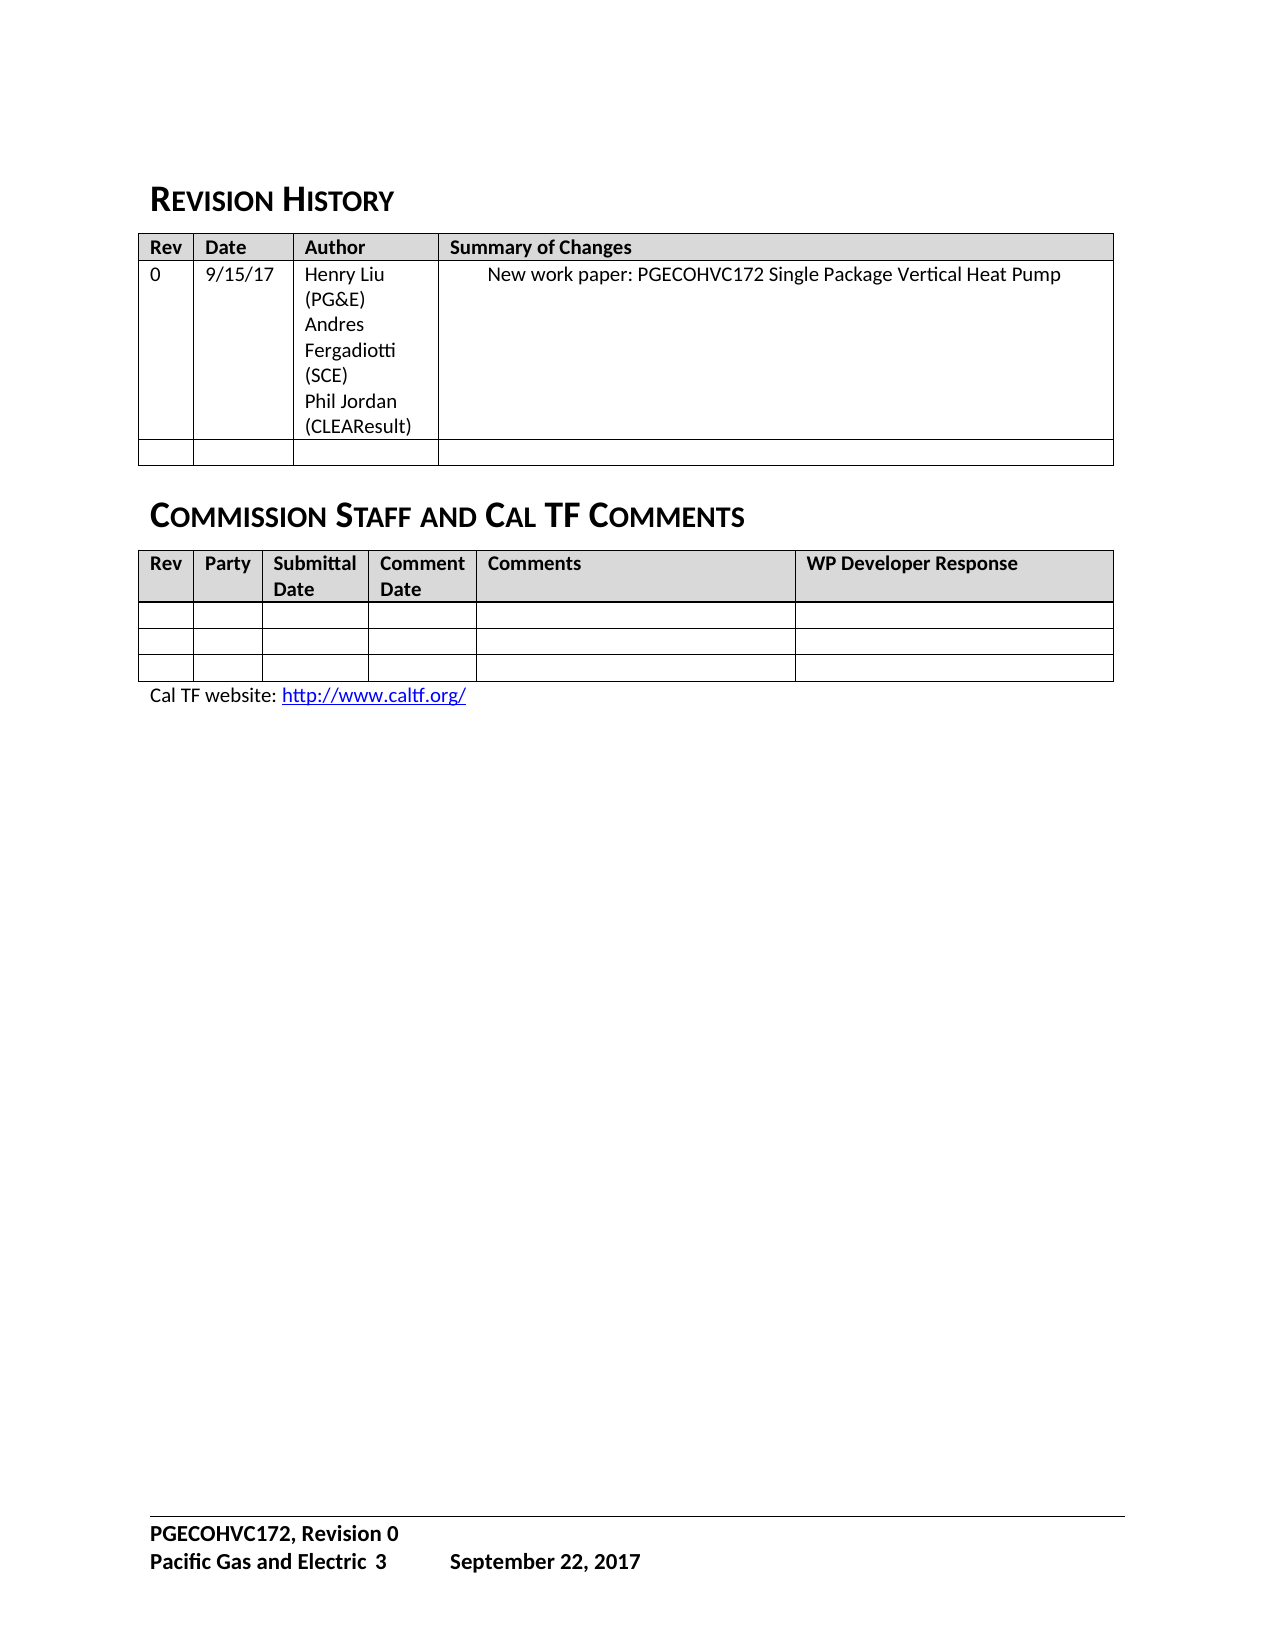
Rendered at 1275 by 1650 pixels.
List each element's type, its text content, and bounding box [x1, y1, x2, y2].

table_cell 9/15/17 [194, 261, 293, 439]
table_cell [294, 440, 438, 465]
table_header Date [194, 234, 293, 260]
table_cell [477, 603, 795, 628]
table_header Summary of Changes [439, 234, 1113, 260]
table_header Party [194, 551, 262, 601]
table_cell 0 [139, 261, 193, 439]
table_cell [194, 440, 293, 465]
table_cell [796, 629, 1113, 654]
table_header WP Developer Response [796, 551, 1113, 601]
table_cell Henry Liu (PG&E) Andres Fergadiotti (SCE) Phil Jordan (CLEAResult) [294, 261, 438, 439]
table_header Author [294, 234, 438, 260]
table_header Comment Date [369, 551, 476, 601]
table_cell [139, 655, 193, 681]
table_cell [194, 603, 262, 628]
subtitle Commission Staff and Cal TF Comments [150, 491, 1125, 537]
table_cell [369, 655, 476, 681]
table_cell [796, 655, 1113, 681]
table_header Submittal Date [263, 551, 368, 601]
table_cell [194, 655, 262, 681]
table_cell [263, 655, 368, 681]
table_cell [369, 603, 476, 628]
table_cell [796, 603, 1113, 628]
table_cell New work paper: PGECOHVC172 Single Package Vertical Heat Pump [439, 261, 1113, 439]
table_cell [477, 655, 795, 681]
table_cell [263, 603, 368, 628]
table_cell [477, 629, 795, 654]
table_cell [139, 603, 193, 628]
table_header Comments [477, 551, 795, 601]
subtitle Revision History [150, 175, 1125, 221]
table_cell [263, 629, 368, 654]
table_header Rev [139, 551, 193, 601]
table_cell [369, 629, 476, 654]
table_cell [194, 629, 262, 654]
table_cell [139, 440, 193, 465]
text Cal TF website: http://www.caltf.org/ [150, 682, 1125, 707]
table_cell [439, 440, 1113, 465]
table_cell [139, 629, 193, 654]
table_header Rev [139, 234, 193, 260]
